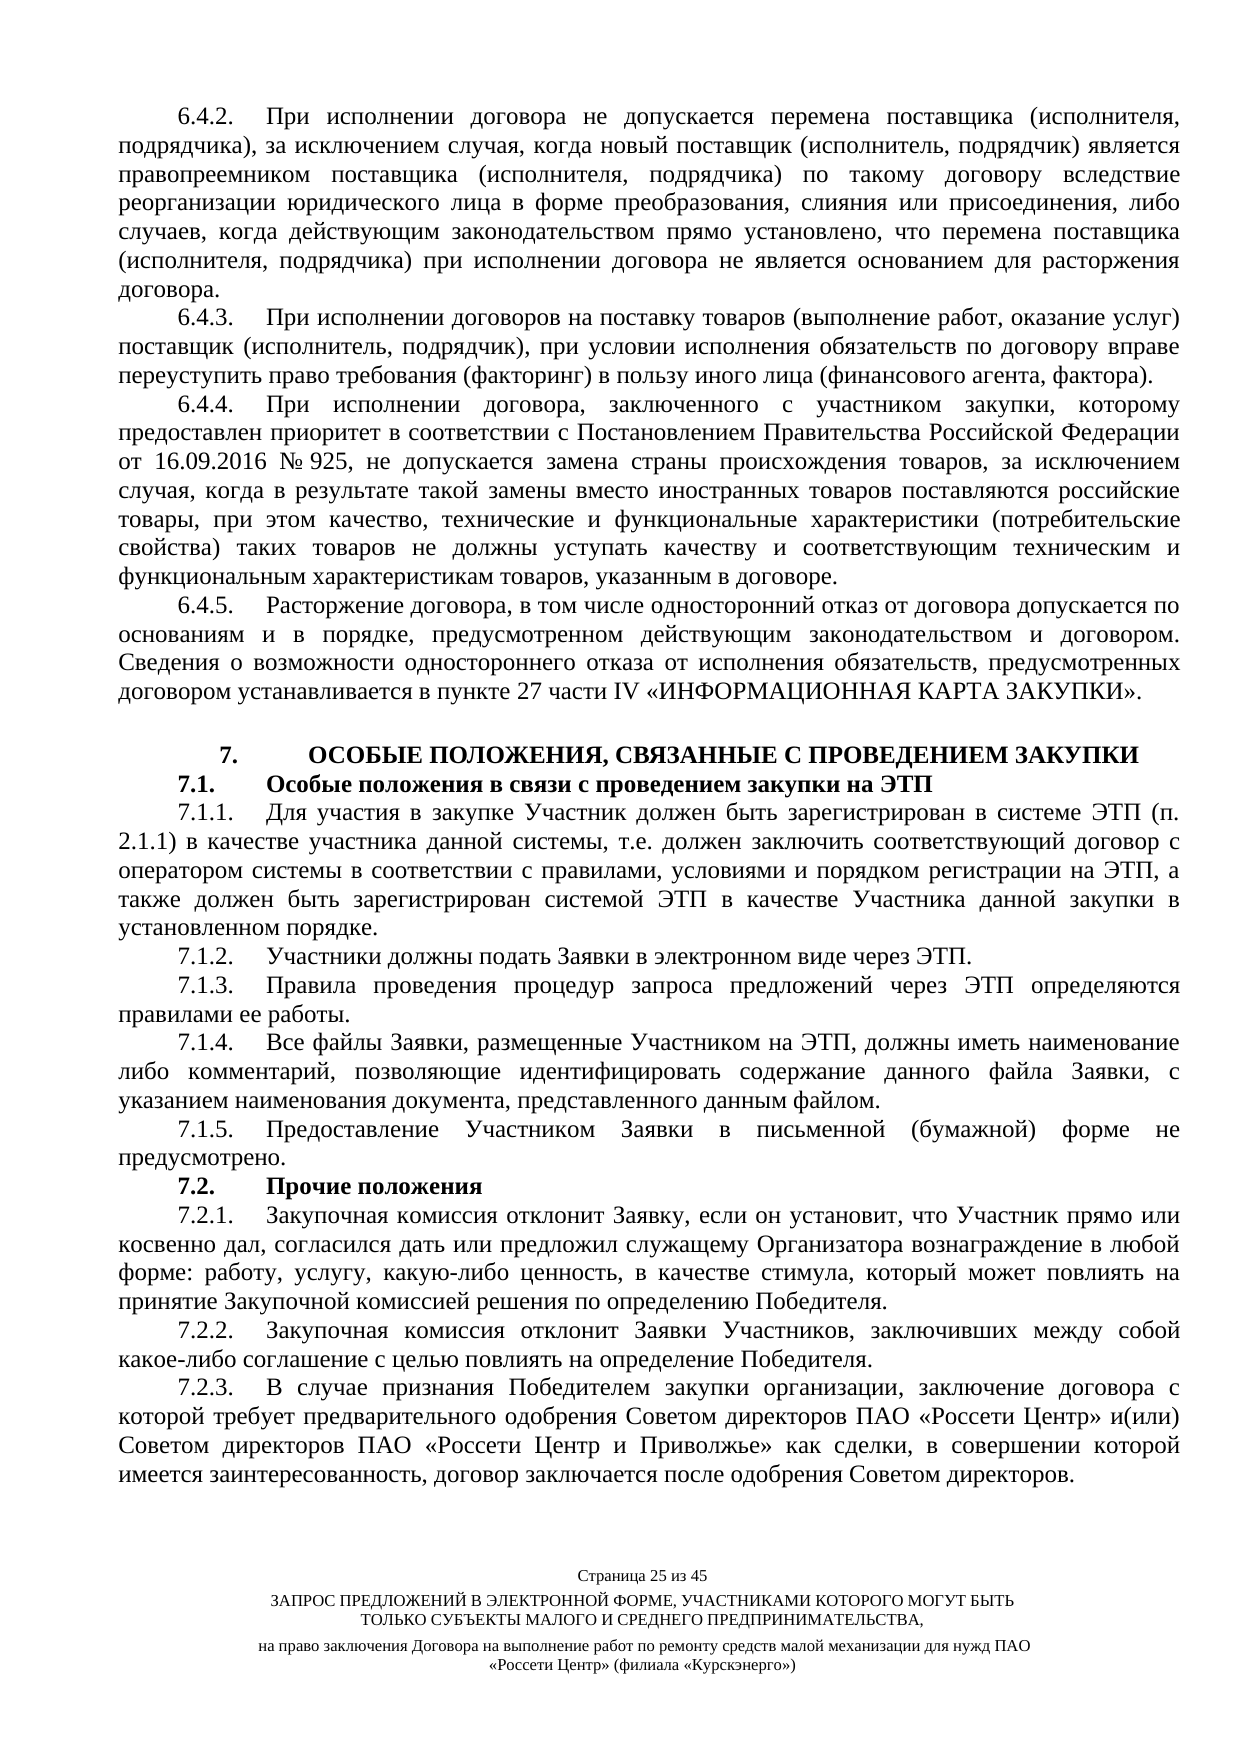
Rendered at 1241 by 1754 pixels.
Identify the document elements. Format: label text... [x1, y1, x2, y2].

subtitle Прочие положения [118, 1171, 1181, 1200]
subtitle При исполнении договора не допускается перемена поставщика (исполнителя, подрядчика), за исключением случая, когда новый поставщик (исполнитель, подрядчик) является правопреемником поставщика (исполнителя, подрядчика) по такому договору вследствие реорганизации юридического лица в форме преобразования, слияния или присоединения, либо случаев, когда действующим законодательством прямо установлено, что перемена поставщика (исполнителя, подрядчика) при исполнении договора не является основанием для расторжения договора. [118, 101, 1181, 302]
subtitle Закупочная комиссия отклонит Заявку, если он установит, что Участник прямо или косвенно дал, согласился дать или предложил служащему Организатора вознаграждение в любой форме: работу, услугу, какую-либо ценность, в качестве стимула, который может повлиять на принятие Закупочной комиссией решения по определению Победителя. [118, 1200, 1181, 1315]
subtitle Участники должны подать Заявки в электронном виде через ЭТП. [118, 941, 1181, 970]
subtitle Особые положения в связи с проведением закупки на ЭТП [118, 769, 1181, 797]
subtitle ОСОБЫЕ ПОЛОЖЕНИЯ, СВЯЗАННЫЕ С ПРОВЕДЕНИЕМ ЗАКУПКИ [118, 740, 1181, 769]
subtitle Для участия в закупке Участник должен быть зарегистрирован в системе ЭТП (п. 2.1.1) в качестве участника данной системы, т.е. должен заключить соответствующий договор с оператором системы в соответствии с правилами, условиями и порядком регистрации на ЭТП, а также должен быть зарегистрирован системой ЭТП в качестве Участника данной закупки в установленном порядке. [118, 797, 1181, 941]
subtitle Правила проведения процедур запроса предложений через ЭТП определяются правилами ее работы. [118, 970, 1181, 1027]
subtitle Все файлы Заявки, размещенные Участником на ЭТП, должны иметь наименование либо комментарий, позволяющие идентифицировать содержание данного файла Заявки, с указанием наименования документа, представленного данным файлом. [118, 1027, 1181, 1114]
subtitle При исполнении договоров на поставку товаров (выполнение работ, оказание услуг) поставщик (исполнитель, подрядчик), при условии исполнения обязательств по договору вправе переуступить право требования (факторинг) в пользу иного лица (финансового агента, фактора). [118, 302, 1181, 389]
subtitle Расторжение договора, в том числе односторонний отказ от договора допускается по основаниям и в порядке, предусмотренном действующим законодательством и договором. Сведения о возможности одностороннего отказа от исполнения обязательств, предусмотренных договором устанавливается в пункте 27 части IV «ИНФОРМАЦИОННАЯ КАРТА ЗАКУПКИ». [118, 590, 1181, 705]
subtitle В случае признания Победителем закупки организации, заключение договора с которой требует предварительного одобрения Советом директоров ПАО «Россети Центр» и(или) Советом директоров ПАО «Россети Центр и Приволжье» как сделки, в совершении которой имеется заинтересованность, договор заключается после одобрения Советом директоров. [118, 1372, 1181, 1487]
subtitle Предоставление Участником Заявки в письменной (бумажной) форме не предусмотрено. [118, 1114, 1181, 1171]
subtitle Закупочная комиссия отклонит Заявки Участников, заключивших между собой какое-либо соглашение с целью повлиять на определение Победителя. [118, 1315, 1181, 1372]
subtitle При исполнении договора, заключенного с участником закупки, которому предоставлен приоритет в соответствии с Постановлением Правительства Российской Федерации от 16.09.2016 № 925, не допускается замена страны происхождения товаров, за исключением случая, когда в результате такой замены вместо иностранных товаров поставляются российские товары, при этом качество, технические и функциональные характеристики (потребительские свойства) таких товаров не должны уступать качеству и соответствующим техническим и функциональным характеристикам товаров, указанным в договоре. [118, 389, 1181, 590]
